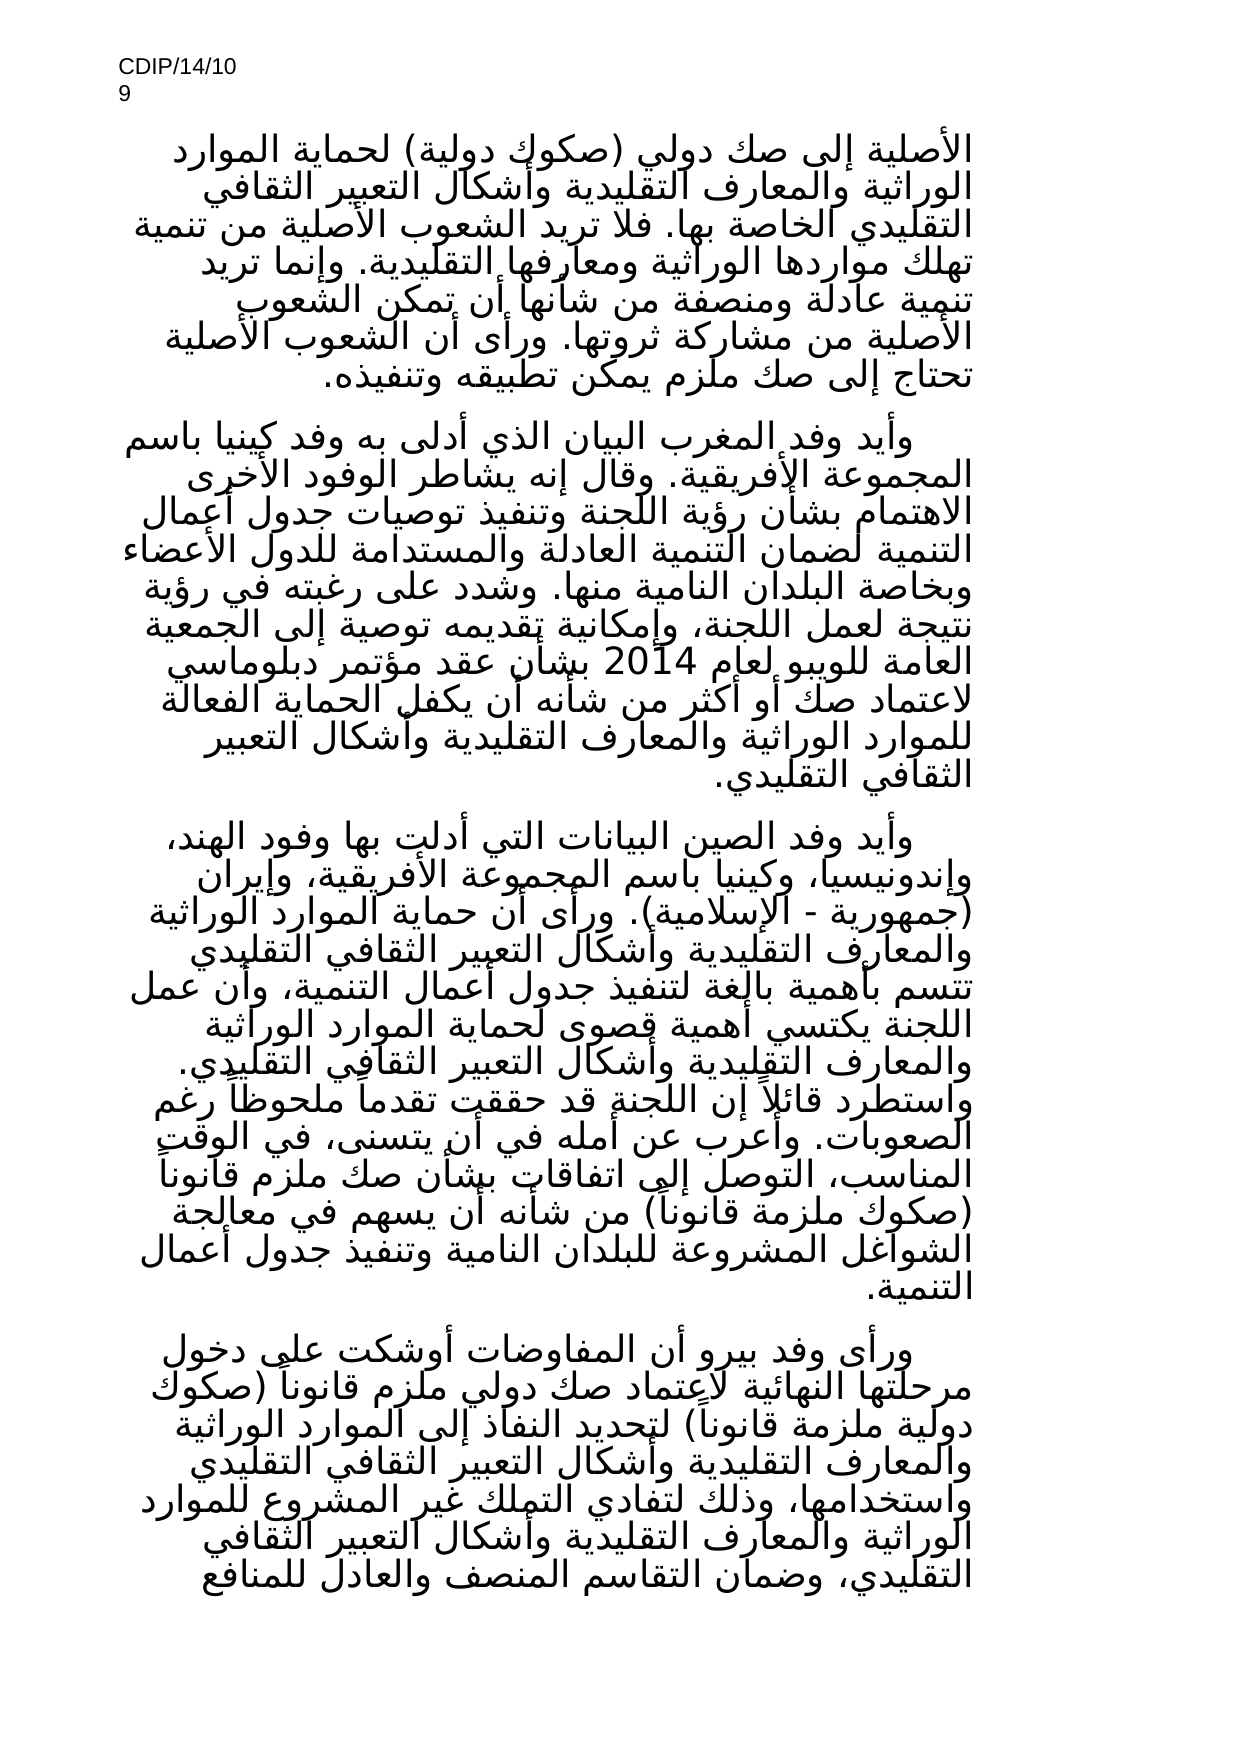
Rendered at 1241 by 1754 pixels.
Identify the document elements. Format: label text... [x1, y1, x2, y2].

text وأيد وفد الصين البيانات التي أدلت بها وفود الهند، وإندونيسيا، وكينيا باسم المجموعة الأفريقية، وإيران (جمهورية - الإسلامية). ورأى أن حماية الموارد الوراثية والمعارف التقليدية وأشكال التعبير الثقافي التقليدي تتسم بأهمية بالغة لتنفيذ جدول أعمال التنمية، وأن عمل اللجنة يكتسي أهمية قصوى لحماية الموارد الوراثية والمعارف التقليدية وأشكال التعبير الثقافي التقليدي. واستطرد قائلاً إن اللجنة قد حققت تقدماً ملحوظاً رغم الصعوبات. وأعرب عن أمله في أن يتسنى، في الوقت المناسب، التوصل إلى اتفاقات بشأن صك ملزم قانوناً (صكوك ملزمة قانوناً) من شأنه أن يسهم في معالجة الشواغل المشروعة للبلدان النامية وتنفيذ جدول أعمال التنمية. [118, 820, 974, 1307]
text وأيد وفد المغرب البيان الذي أدلى به وفد كينيا باسم المجموعة الأفريقية. وقال إنه يشاطر الوفود الأخرى الاهتمام بشأن رؤية اللجنة وتنفيذ توصيات جدول أعمال التنمية لضمان التنمية العادلة والمستدامة للدول الأعضاء وبخاصة البلدان النامية منها. وشدد على رغبته في رؤية نتيجة لعمل اللجنة، وإمكانية تقديمه توصية إلى الجمعية العامة للويبو لعام 2014 بشأن عقد مؤتمر دبلوماسي لاعتماد صك أو أكثر من شأنه أن يكفل الحماية الفعالة للموارد الوراثية والمعارف التقليدية وأشكال التعبير الثقافي التقليدي. [118, 420, 974, 795]
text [118, 132, 974, 395]
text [118, 1332, 974, 1595]
